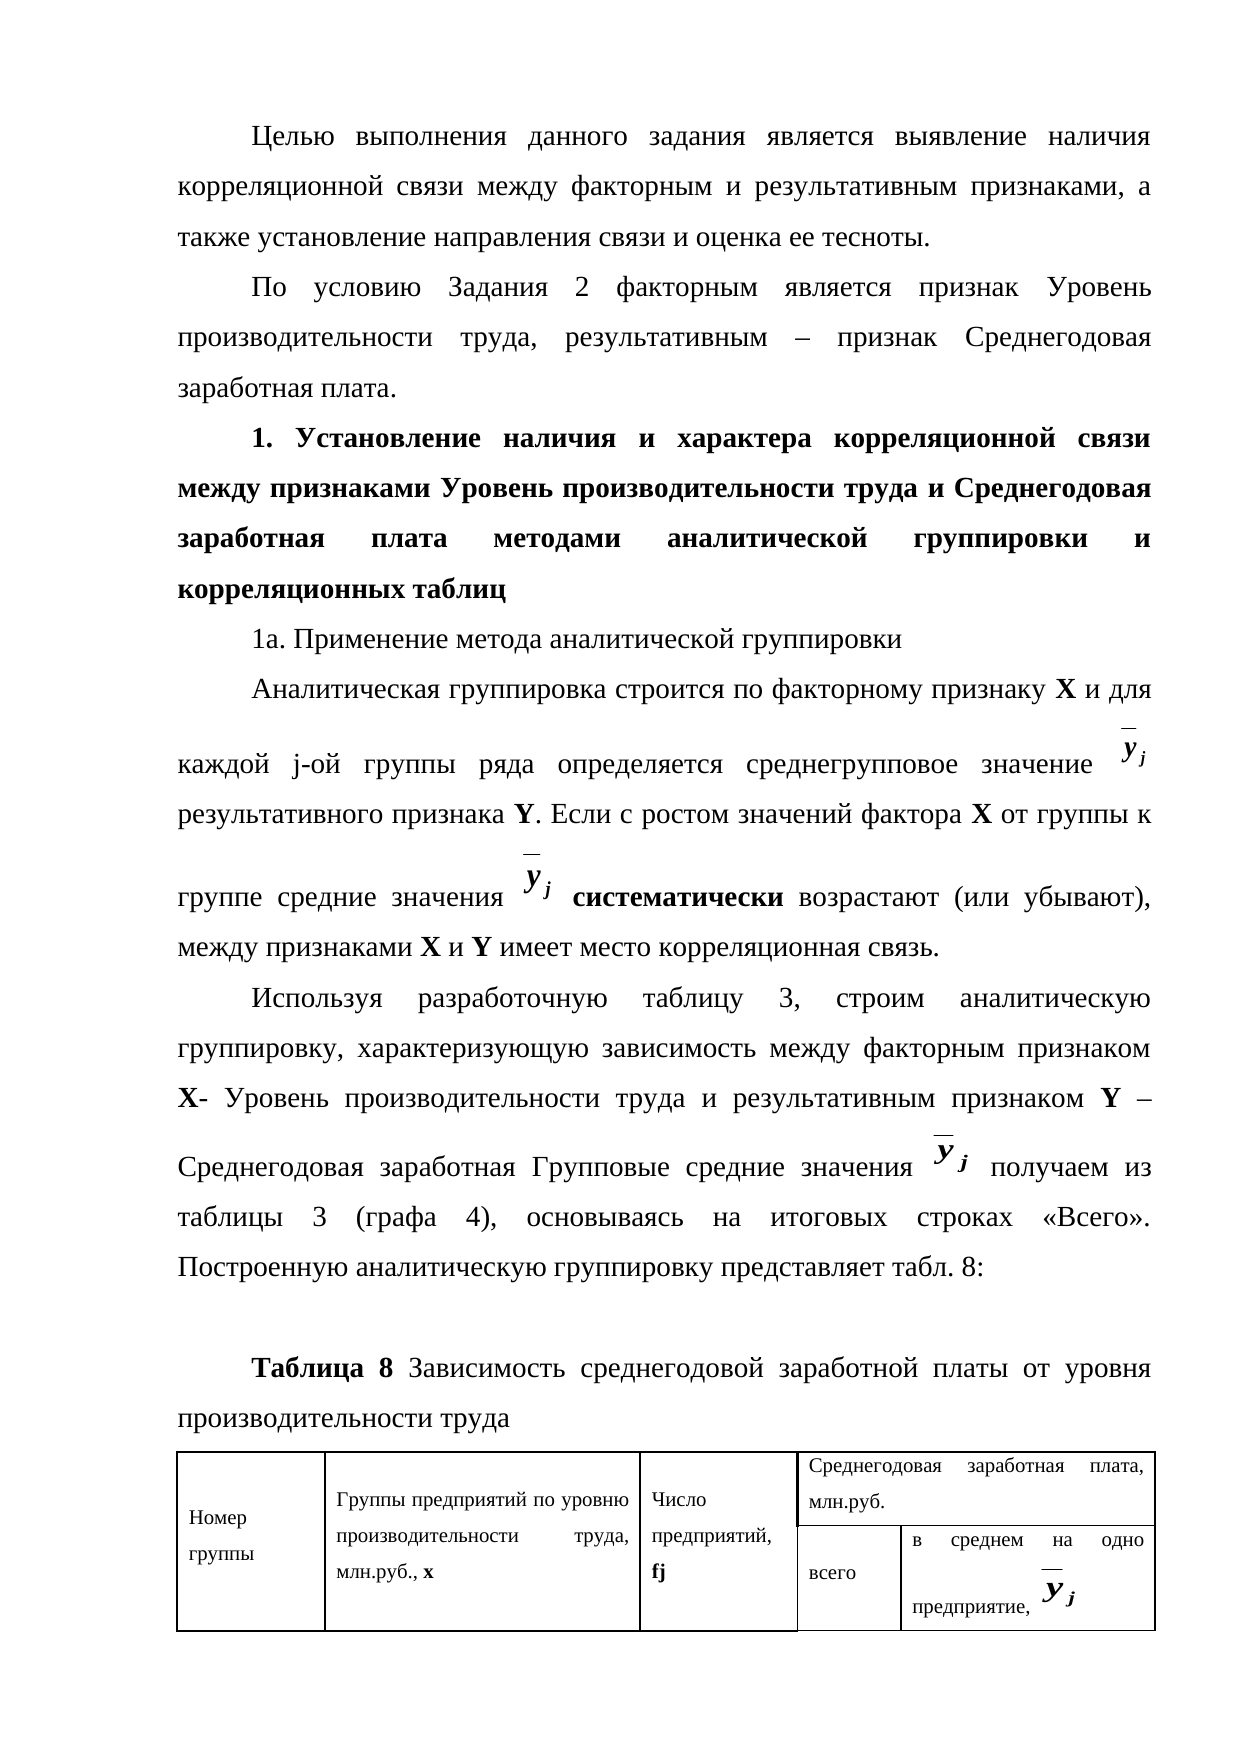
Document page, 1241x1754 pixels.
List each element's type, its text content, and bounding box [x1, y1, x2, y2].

table_header Группы предприятий по уровню производительности труда, млн.руб., x [326, 1453, 639, 1629]
table_cell всего [798, 1526, 900, 1629]
text 1а. Применение метода аналитической группировки [177, 621, 1152, 655]
text По условию Задания 2 факторным является признак Уровень производительности труда, результативным – признак Среднегодовая заработная плата. [177, 269, 1152, 403]
text Используя разработочную таблицу 3, строим аналитическую группировку, характеризующую зависимость между факторным признаком Х- Уровень производительности труда и результативным признаком Y – Среднегодовая заработная Групповые средние значения получаем из таблицы 3 (графа 4), основываясь на итоговых строках «Всего». Построенную аналитическую группировку представляет табл. 8: [177, 980, 1152, 1283]
table_cell в среднем на одно предприятие, [902, 1526, 1154, 1629]
text 1. Установление наличия и характера корреляционной связи между признаками Уровень производительности труда и Среднегодовая заработная плата методами аналитической группировки и корреляционных таблиц [177, 420, 1152, 604]
table_header Среднегодовая заработная плата, млн.руб. [799, 1453, 1154, 1525]
text Таблица 8 Зависимость среднегодовой заработной платы от уровня производительности труда [177, 1350, 1152, 1434]
text Целью выполнения данного задания является выявление наличия корреляционной связи между факторным и результативным признаками, а также установление направления связи и оценка ее тесноты. [177, 118, 1152, 252]
table_header Число предприятий, fj [641, 1453, 797, 1629]
text Аналитическая группировка строится по факторному признаку Х и для каждой j-ой группы ряда определяется среднегрупповое значение результативного признака Y. Если с ростом значений фактора Х от группы к группе средние значения систематически возрастают (или убывают), между признаками X и Y имеет место корреляционная связь. [177, 672, 1152, 963]
table_header Номер группы [178, 1453, 324, 1629]
